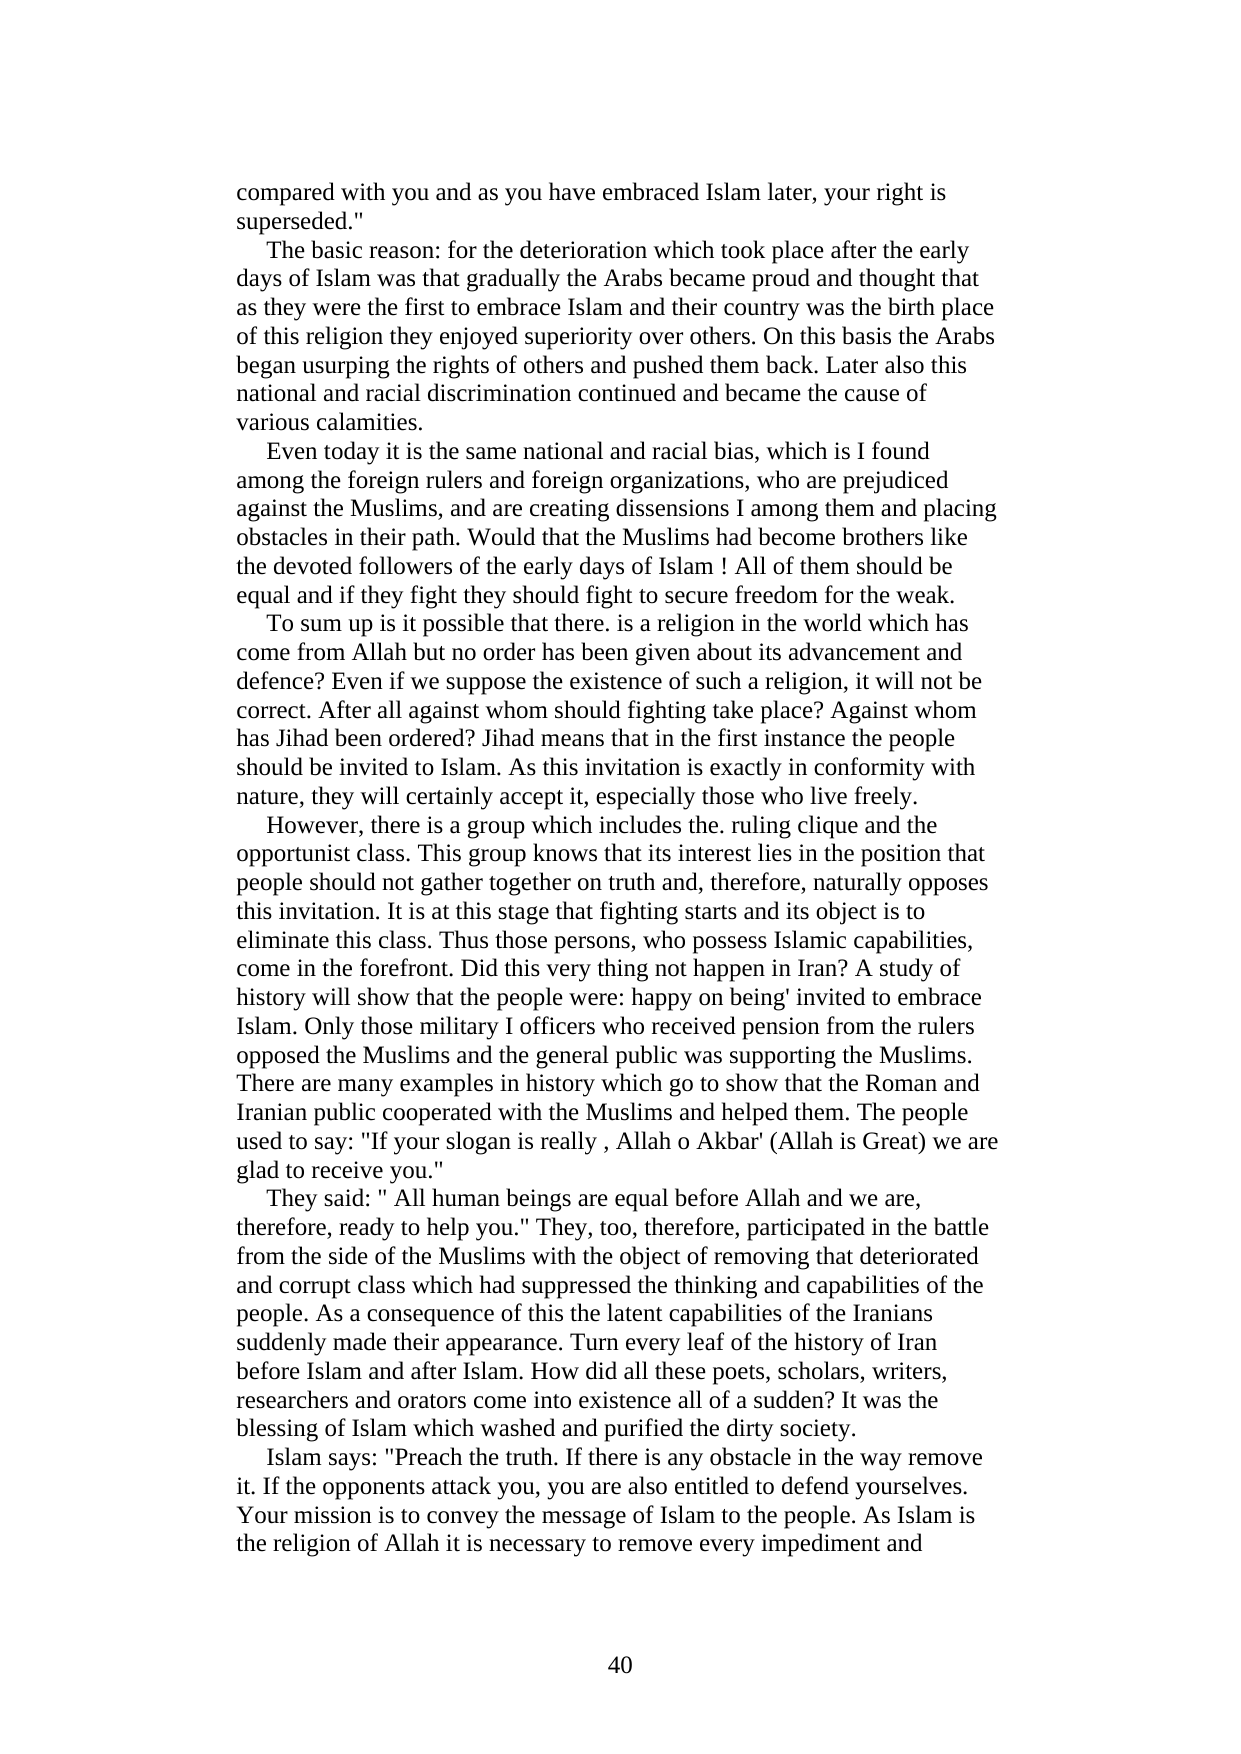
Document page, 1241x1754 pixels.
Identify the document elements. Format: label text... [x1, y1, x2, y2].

text They said: " All human beings are equal before Allah and we are, therefore, ready to help you." They, too, therefore, participated in the battle from the side of the Muslims with the object of removing that deteriorated and corrupt class which had suppressed the thinking and capabilities of the people. As a consequence of this the latent capabilities of the Iranians suddenly made their appearance. Turn every leaf of the history of Iran before Islam and after Islam. How did all these poets, scholars, writers, researchers and orators come into existence all of a sudden? It was the blessing of Islam which washed and purified the dirty society. [236, 1183, 1004, 1442]
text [236, 177, 1004, 235]
text Even today it is the same national and racial bias, which is I found among the foreign rulers and foreign organizations, who are prejudiced against the Muslims, and are creating dissensions I among them and placing obstacles in their path. Would that the Muslims had become brothers like the devoted followers of the early days of Islam ! All of them should be equal and if they fight they should fight to secure freedom for the weak. [236, 436, 1004, 608]
text To sum up is it possible that there. is a religion in the world which has come from Allah but no order has been given about its advancement and defence? Even if we suppose the existence of such a religion, it will not be correct. After all against whom should fighting take place? Against whom has Jihad been ordered? Jihad means that in the first instance the people should be invited to Islam. As this invitation is exactly in conformity with nature, they will certainly accept it, especially those who live freely. [236, 608, 1004, 810]
text However, there is a group which includes the. ruling clique and the opportunist class. This group knows that its interest lies in the position that people should not gather together on truth and, therefore, naturally opposes this invitation. It is at this stage that fighting starts and its object is to eliminate this class. Thus those persons, who possess Islamic capabilities, come in the forefront. Did this very thing not happen in Iran? A study of history will show that the people were: happy on being' invited to embrace Islam. Only those military I officers who received pension from the rulers opposed the Muslims and the general public was supporting the Muslims. There are many examples in history which go to show that the Roman and Iranian public cooperated with the Muslims and helped them. The people used to say: "If your slogan is really , Allah o Akbar' (Allah is Great) we are glad to receive you." [236, 810, 1004, 1183]
text The basic reason: for the deterioration which took place after the early days of Islam was that gradually the Arabs became proud and thought that as they were the first to embrace Islam and their country was the birth place of this religion they enjoyed superiority over others. On this basis the Arabs began usurping the rights of others and pushed them back. Later also this national and racial discrimination continued and became the cause of various calamities. [236, 235, 1004, 436]
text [236, 1442, 1004, 1557]
